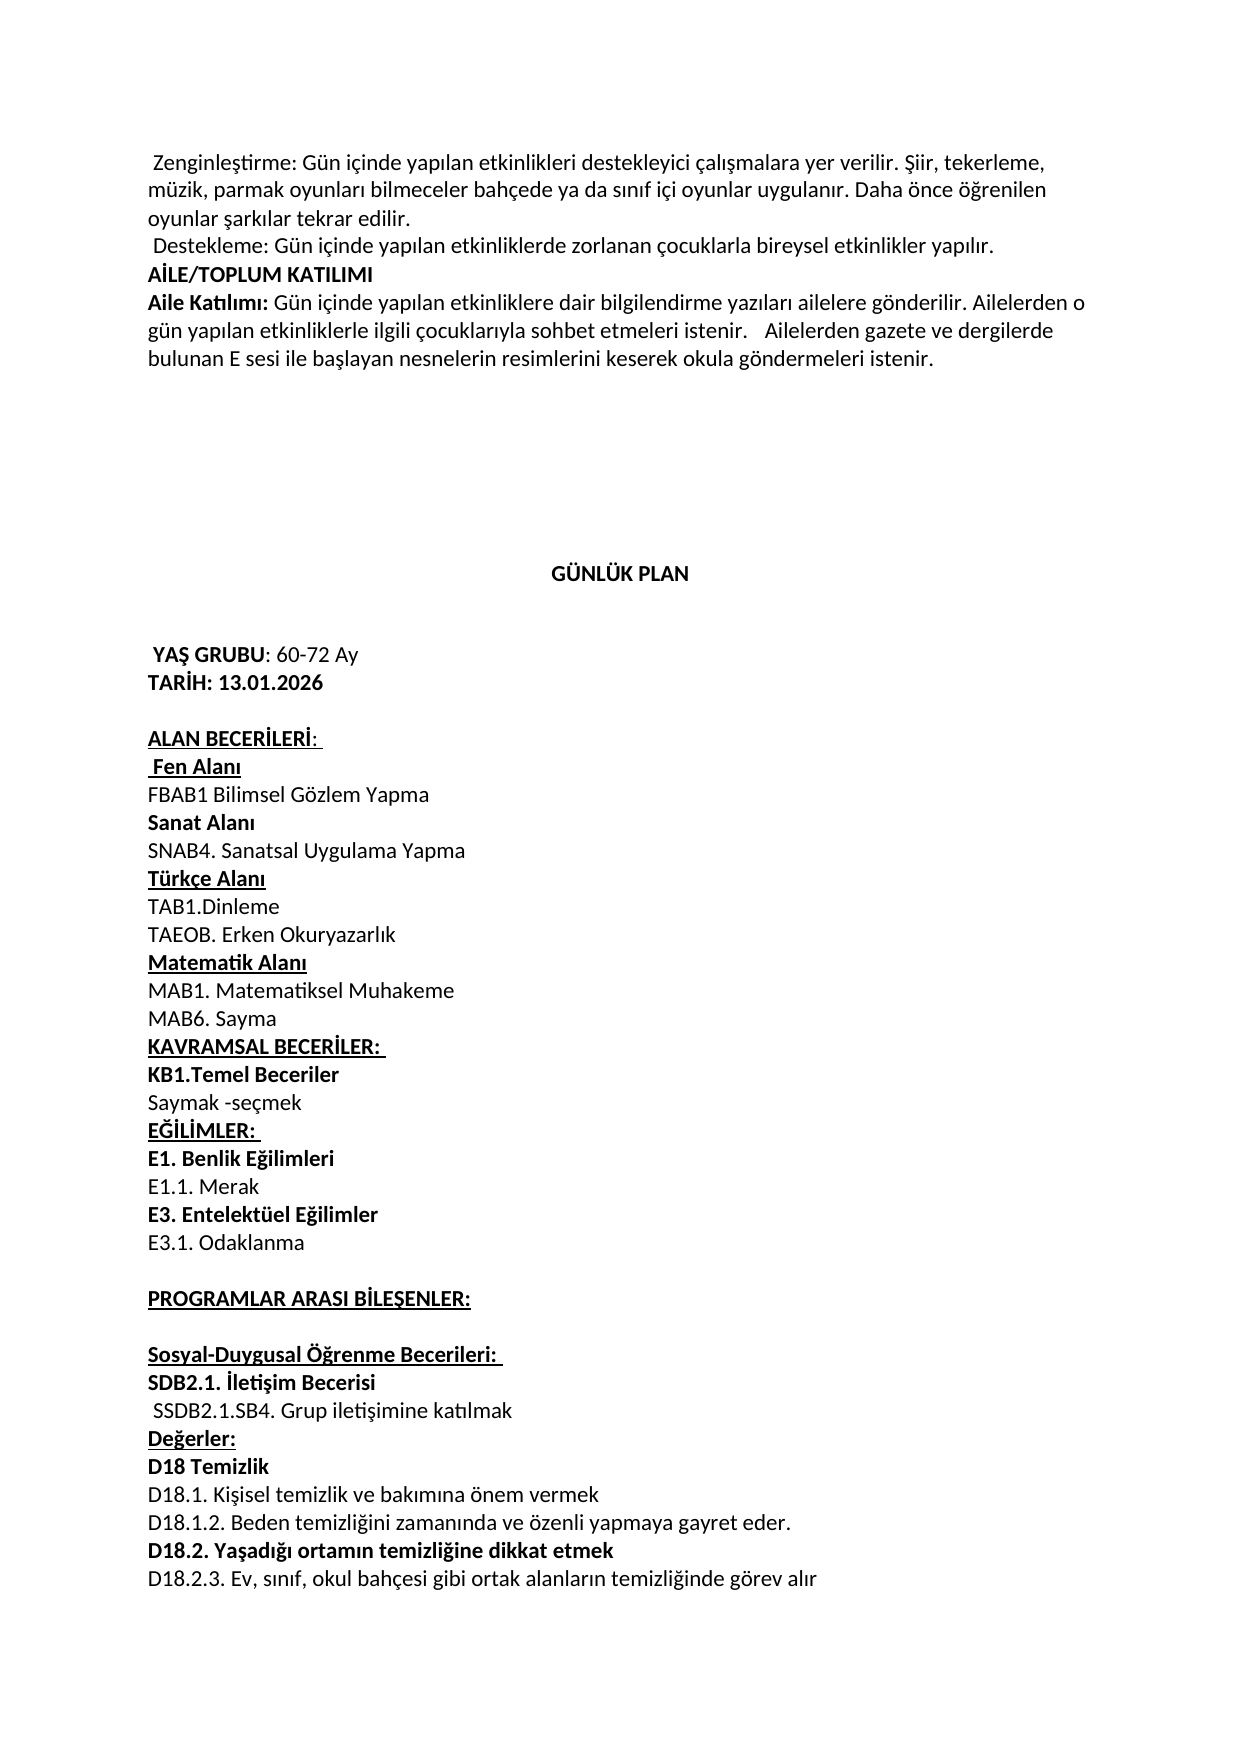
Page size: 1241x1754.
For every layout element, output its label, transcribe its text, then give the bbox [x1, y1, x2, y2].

text Türkçe Alanı [148, 864, 1093, 892]
text AİLE/TOPLUM KATILIMI [148, 260, 1093, 288]
text PROGRAMLAR ARASI BİLEŞENLER: [148, 1284, 1093, 1312]
text Saymak -seçmek [148, 1088, 1093, 1116]
text Değerler: [148, 1424, 1093, 1452]
text D18.1. Kişisel temizlik ve bakımına önem vermek [148, 1481, 1093, 1508]
text E3. Entelektüel Eğilimler [148, 1200, 1093, 1228]
text D18.2. Yaşadığı ortamın temizliğine dikkat etmek [148, 1537, 1093, 1564]
text ALAN BECERİLERİ: [148, 724, 1093, 752]
text TAB1.Dinleme [148, 892, 1093, 920]
text TAEOB. Erken Okuryazarlık [148, 920, 1093, 948]
text KAVRAMSAL BECERİLER: [148, 1032, 1093, 1060]
text SDB2.1. İletişim Becerisi [148, 1368, 1093, 1396]
text EĞİLİMLER: [148, 1116, 1093, 1144]
text Destekleme: Gün içinde yapılan etkinliklerde zorlanan çocuklarla bireysel etkinlikler yapılır. [148, 232, 1093, 260]
text SNAB4. Sanatsal Uygulama Yapma [148, 836, 1093, 864]
text MAB1. Matematiksel Muhakeme [148, 976, 1093, 1004]
text E1.1. Merak [148, 1172, 1093, 1200]
text SSDB2.1.SB4. Grup iletişimine katılmak [148, 1396, 1093, 1424]
text GÜNLÜK PLAN [148, 559, 1093, 587]
text Aile Katılımı: Gün içinde yapılan etkinliklere dair bilgilendirme yazıları ailelere gönderilir. Ailelerden o gün yapılan etkinliklerle ilgili çocuklarıyla sohbet etmeleri istenir. Ailelerden gazete ve dergilerde bulunan E sesi ile başlayan nesnelerin resimlerini keserek okula göndermeleri istenir. [148, 288, 1093, 372]
text E3.1. Odaklanma [148, 1228, 1093, 1256]
text YAŞ GRUBU: 60-72 Ay [148, 640, 1093, 668]
text Zenginleştirme: Gün içinde yapılan etkinlikleri destekleyici çalışmalara yer verilir. Şiir, tekerleme, müzik, parmak oyunları bilmeceler bahçede ya da sınıf içi oyunlar uygulanır. Daha önce öğrenilen oyunlar şarkılar tekrar edilir. [148, 148, 1093, 232]
text Matematik Alanı [148, 948, 1093, 976]
text TARİH: 13.01.2026 [148, 668, 1093, 696]
text KB1.Temel Beceriler [148, 1060, 1093, 1088]
text MAB6. Sayma [148, 1004, 1093, 1032]
text D18.2.3. Ev, sınıf, okul bahçesi gibi ortak alanların temizliğinde görev alır [148, 1564, 1093, 1593]
text Sosyal-Duygusal Öğrenme Becerileri: [148, 1340, 1093, 1368]
text Sanat Alanı [148, 808, 1093, 836]
text Fen Alanı [148, 752, 1093, 780]
text D18 Temizlik [148, 1452, 1093, 1481]
text E1. Benlik Eğilimleri [148, 1144, 1093, 1172]
text FBAB1 Bilimsel Gözlem Yapma [148, 780, 1093, 808]
text D18.1.2. Beden temizliğini zamanında ve özenli yapmaya gayret eder. [148, 1508, 1093, 1537]
